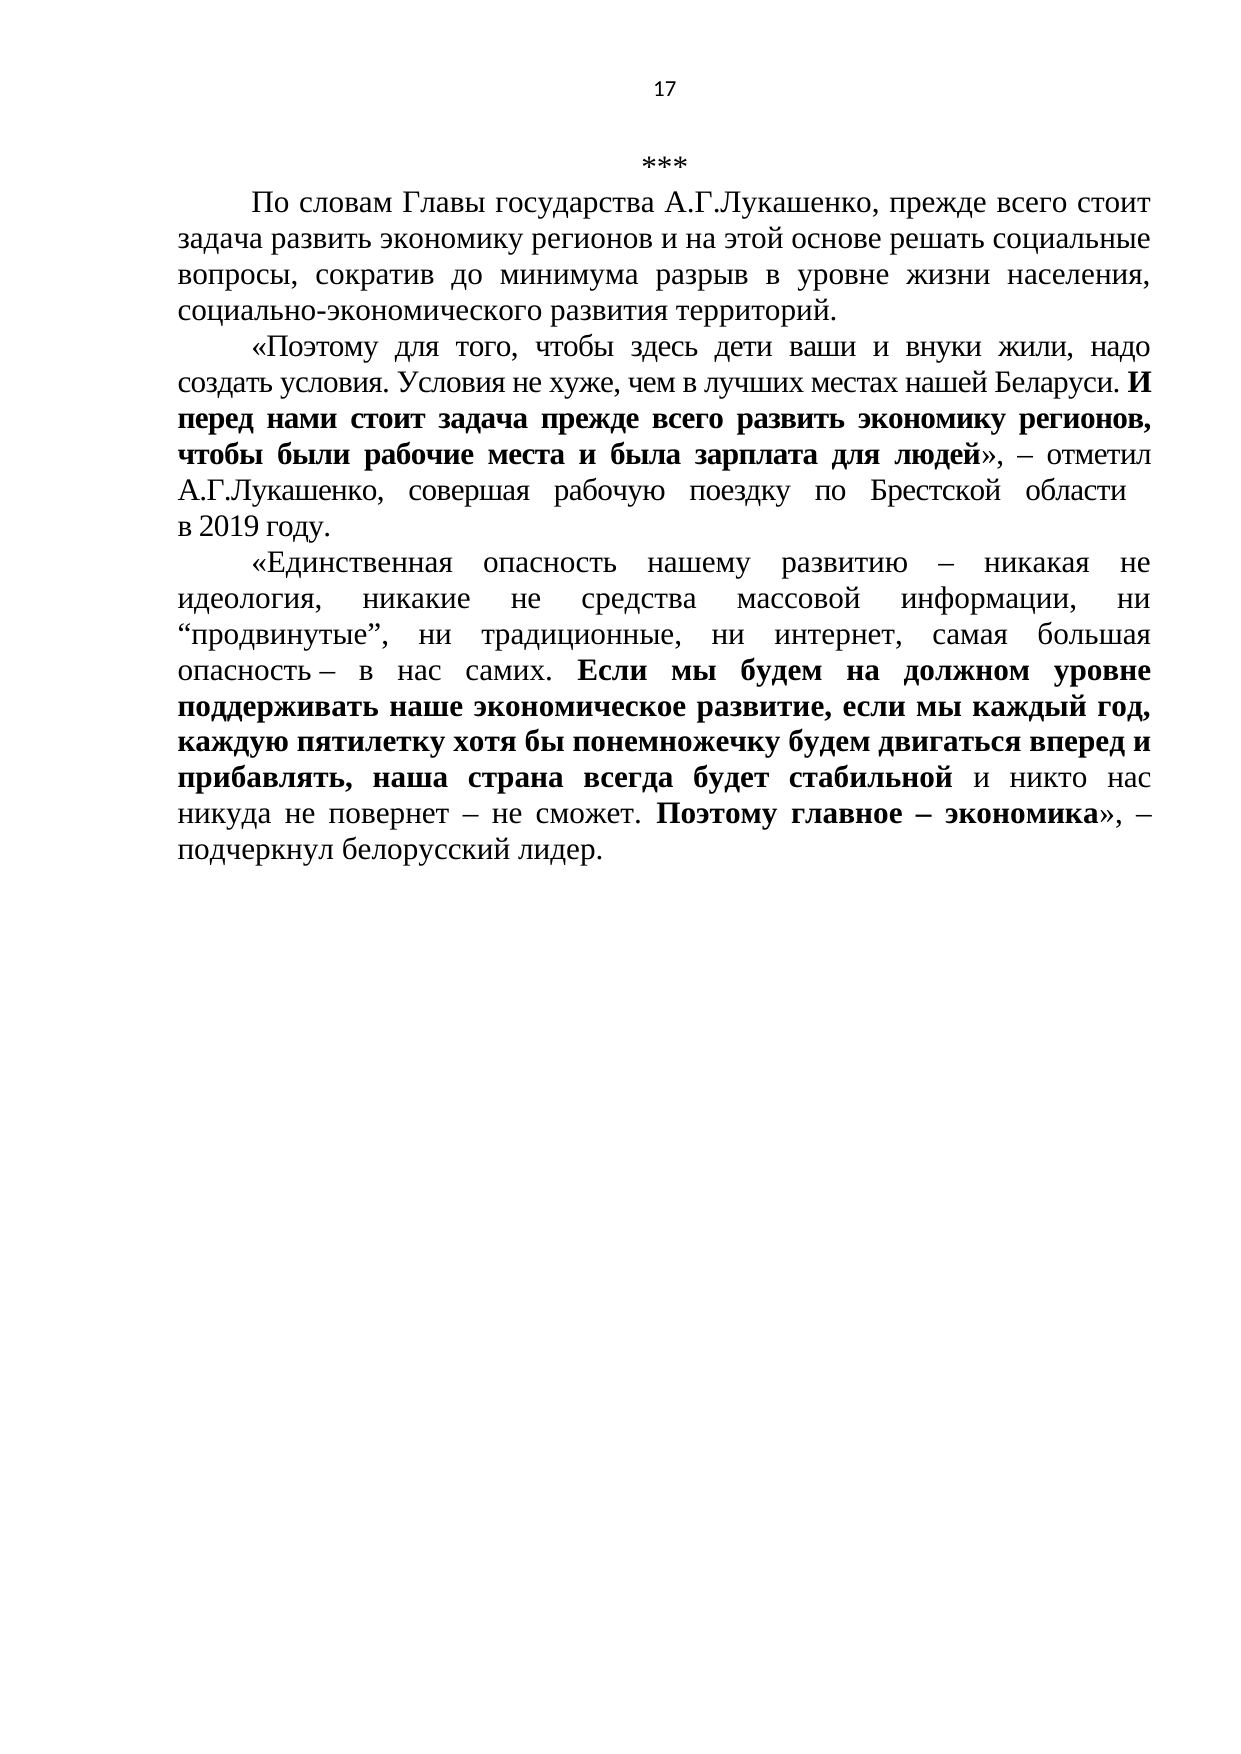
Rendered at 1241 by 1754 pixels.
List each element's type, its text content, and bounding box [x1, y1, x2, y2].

text «Единственная опасность нашему развитию – никакая не идеология, никакие не средства массовой информации, ни “продвинутые”, ни традиционные, ни интернет, самая большая опасность – в нас самих. Если мы будем на должном уровне поддерживать наше экономическое развитие, если мы каждый год, каждую пятилетку хотя бы понемножечку будем двигаться вперед и прибавлять, наша страна всегда будет стабильной и никто нас никуда не повернет – не сможет. Поэтому главное – экономика», – подчеркнул белорусский лидер. [177, 543, 1152, 866]
text По словам Главы государства А.Г.Лукашенко, прежде всего стоит задача развить экономику регионов и на этой основе решать социальные вопросы, сократив до минимума разрыв в уровне жизни населения, социально-экономического развития территорий. [177, 184, 1152, 327]
text «Поэтому для того, чтобы здесь дети ваши и внуки жили, надо создать условия. Условия не хуже, чем в лучших местах нашей Беларуси. И перед нами стоит задача прежде всего развить экономику регионов, чтобы были рабочие места и была зарплата для людей», – отметил А.Г.Лукашенко, совершая рабочую поездку по Брестской области в 2019 году. [177, 327, 1152, 543]
text *** [177, 151, 1152, 184]
